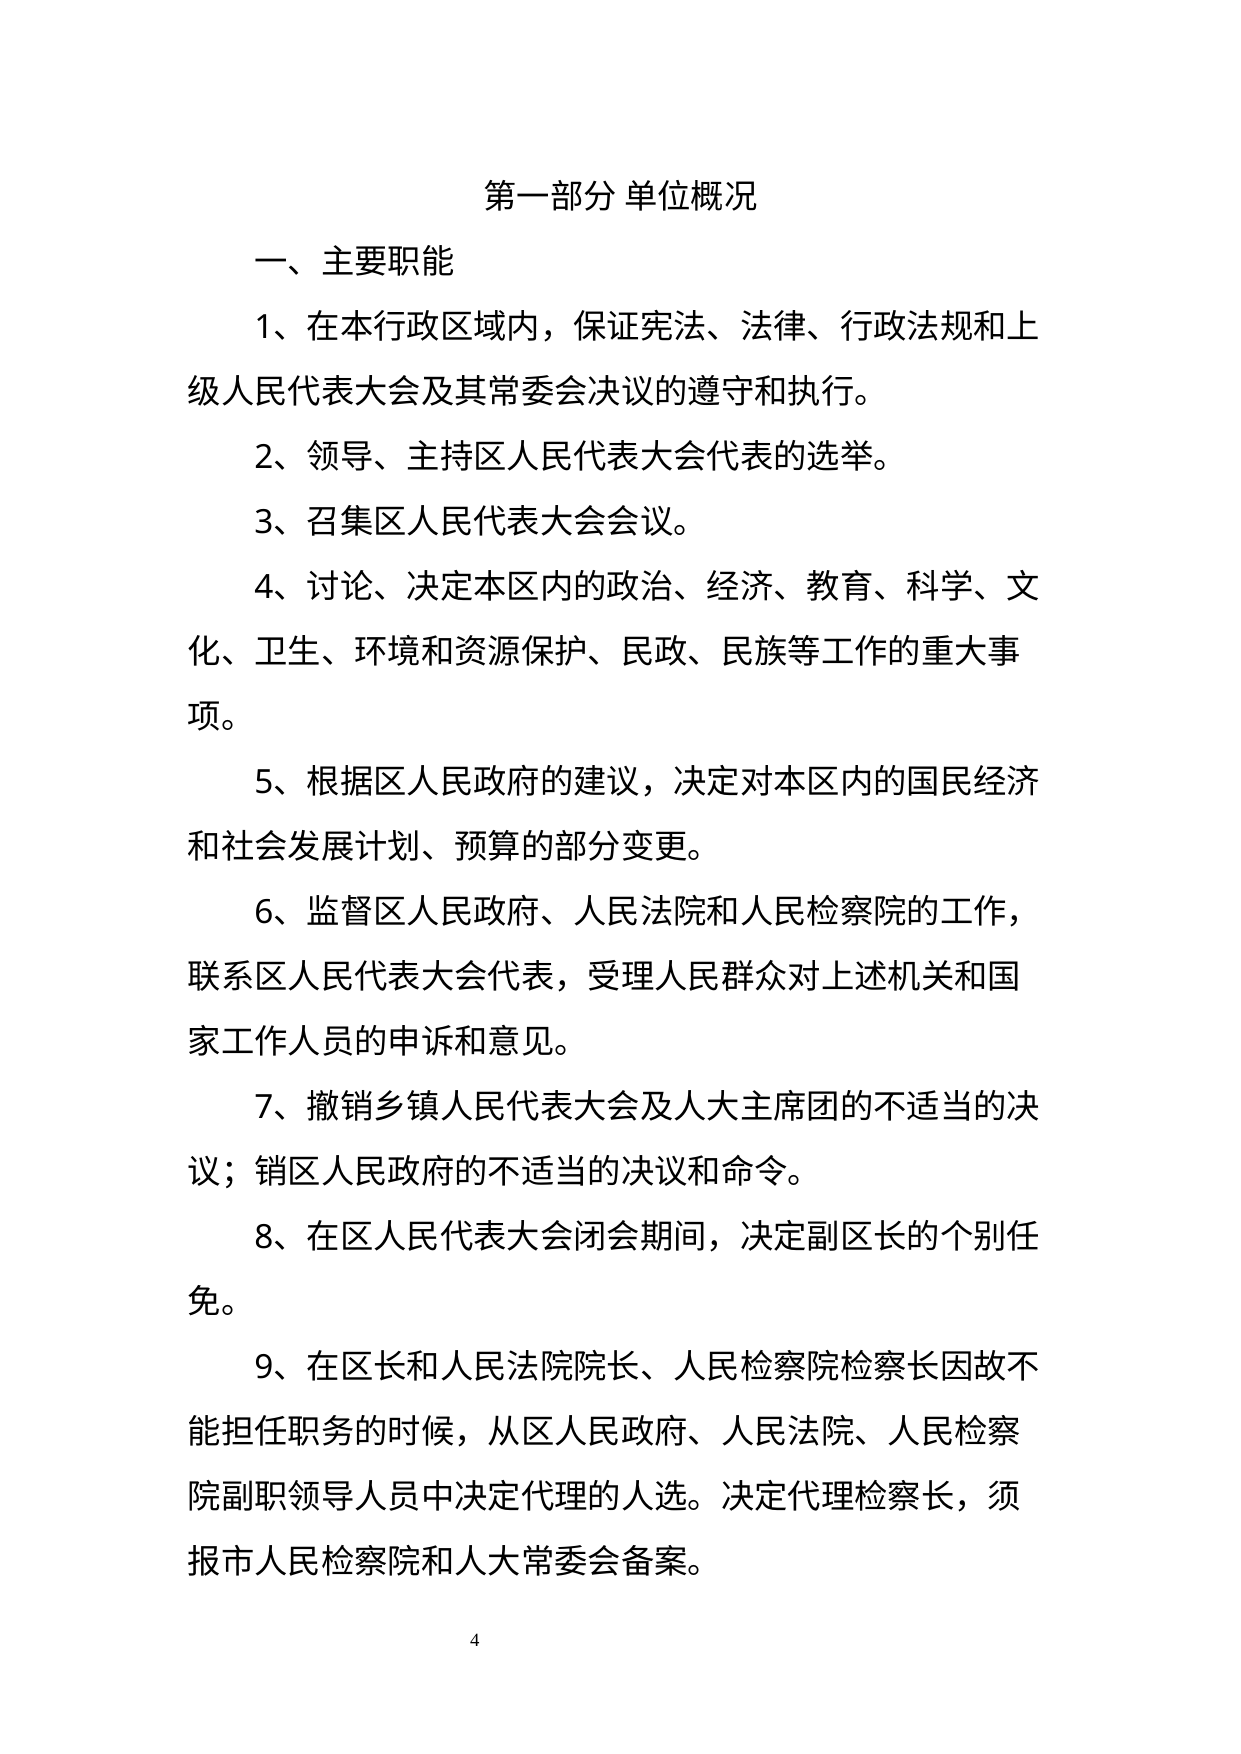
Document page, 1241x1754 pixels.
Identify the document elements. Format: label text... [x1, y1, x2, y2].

text 9、在区长和人民法院院长、人民检察院检察长因故不能担任职务的时候，从区人民政府、人民法院、人民检察院副职领导人员中决定代理的人选。决定代理检察长，须报市人民检察院和人大常委会备案。 [187, 1332, 1053, 1592]
text 5、根据区人民政府的建议，决定对本区内的国民经济和社会发展计划、预算的部分变更。 [187, 747, 1053, 877]
text 第一部分 单位概况 [187, 162, 1053, 227]
text 一、主要职能 [187, 227, 1053, 292]
text 6、监督区人民政府、人民法院和人民检察院的工作，联系区人民代表大会代表，受理人民群众对上述机关和国家工作人员的申诉和意见。 [187, 877, 1053, 1072]
text 1、在本行政区域内，保证宪法、法律、行政法规和上级人民代表大会及其常委会决议的遵守和执行。 [187, 292, 1053, 422]
text 4、讨论、决定本区内的政治、经济、教育、科学、文化、卫生、环境和资源保护、民政、民族等工作的重大事项。 [187, 552, 1053, 747]
text 7、撤销乡镇人民代表大会及人大主席团的不适当的决议；销区人民政府的不适当的决议和命令。 [187, 1072, 1053, 1202]
text 3、召集区人民代表大会会议。 [187, 487, 1053, 552]
text 2、领导、主持区人民代表大会代表的选举。 [187, 422, 1053, 487]
text 8、在区人民代表大会闭会期间，决定副区长的个别任免。 [187, 1202, 1053, 1332]
